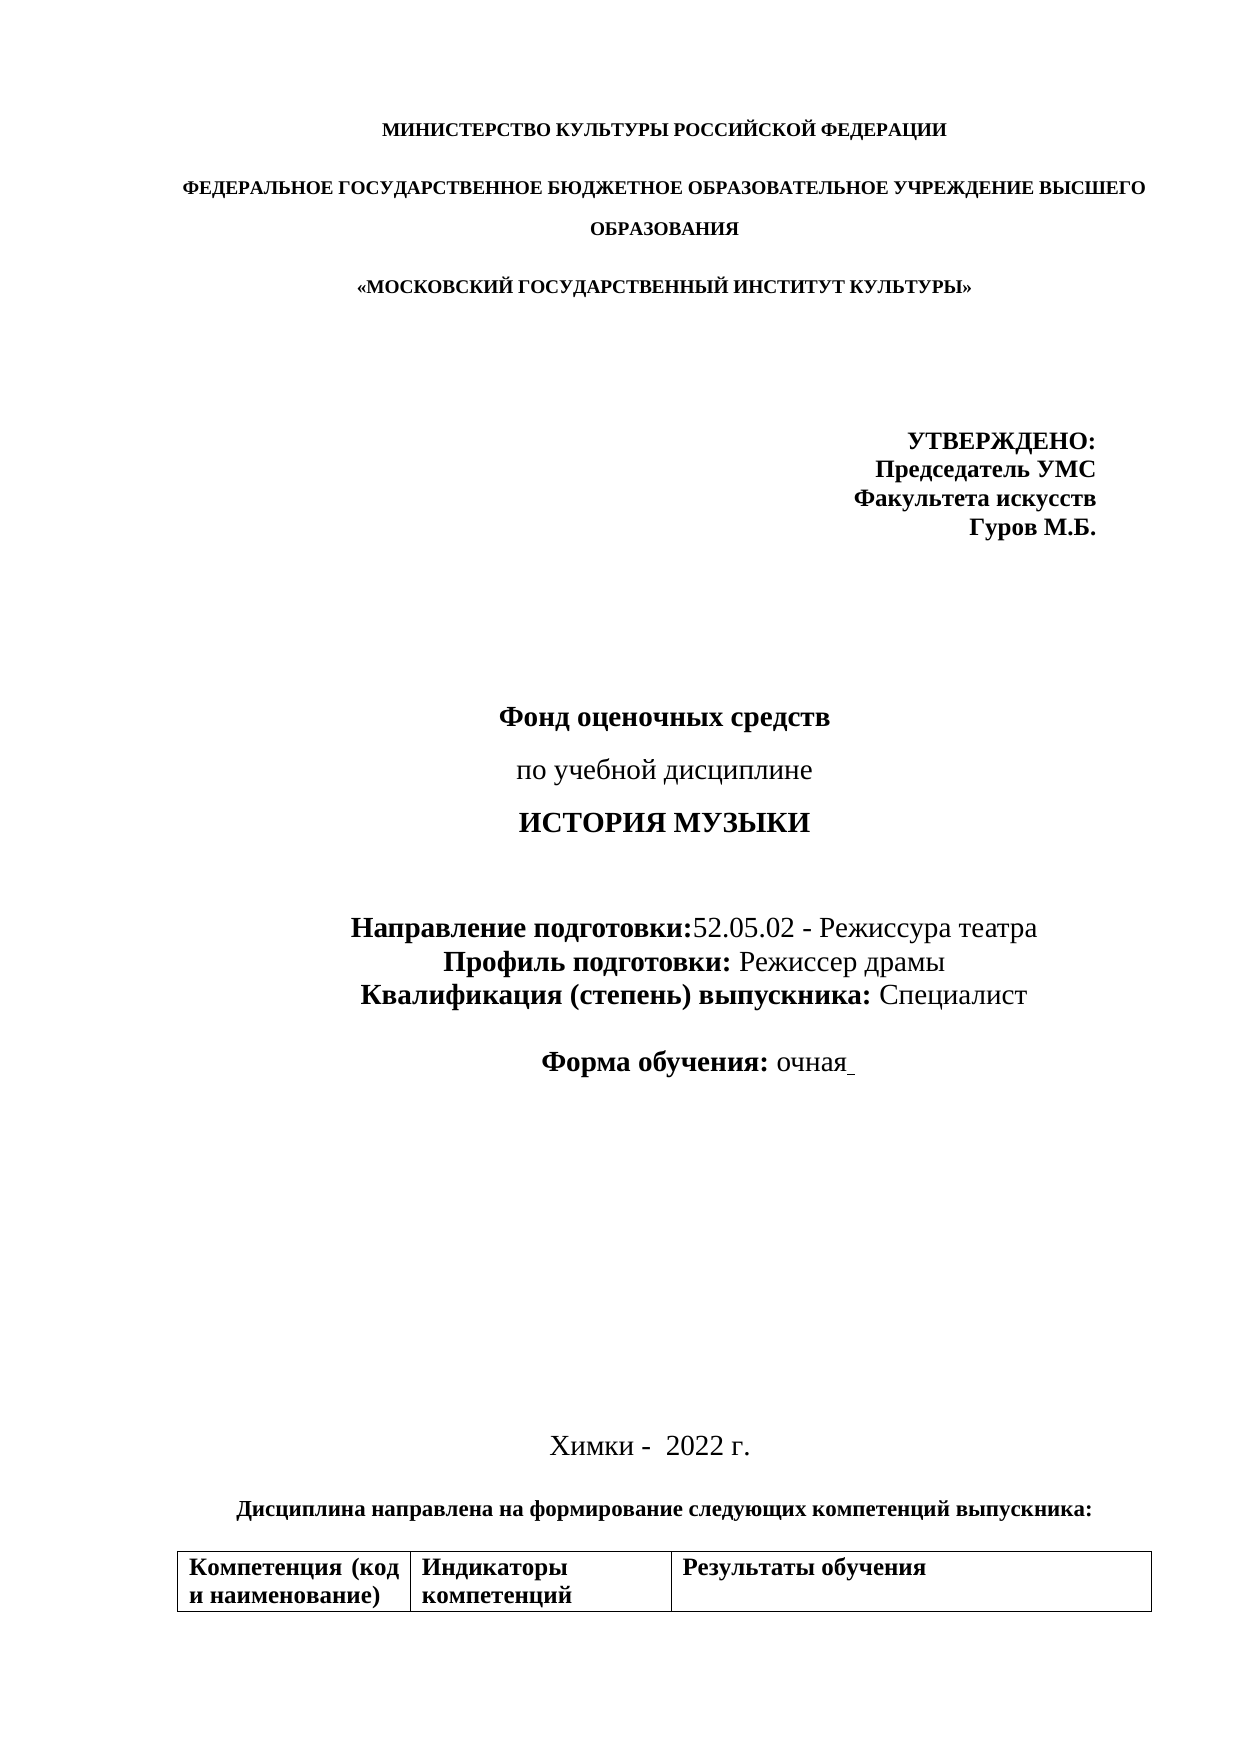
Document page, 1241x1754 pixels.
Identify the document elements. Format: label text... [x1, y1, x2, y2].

text Квалификация (степень) выпускника: Специалист [177, 977, 1152, 1011]
text ФЕДЕРАЛЬНОЕ ГОСУДАРСТВЕННОЕ БЮДЖЕТНОЕ ОБРАЗОВАТЕЛЬНОЕ УЧРЕЖДЕНИЕ ВЫСШЕГО ОБРАЗОВАНИЯ [177, 176, 1152, 256]
text по учебной дисциплине [177, 752, 1152, 786]
text МИНИСТЕРСТВО КУЛЬТУРЫ РОССИЙСКОЙ ФЕДЕРАЦИИ [177, 118, 1152, 156]
text Дисциплина направлена на формирование следующих компетенций выпускника: [177, 1494, 1152, 1521]
text ИСТОРИЯ МУЗЫКИ [177, 805, 1152, 838]
text Фонд оценочных средств [177, 699, 1152, 733]
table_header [178, 1552, 410, 1611]
table_header Результаты обучения [672, 1552, 1151, 1611]
text Направление подготовки:52.05.02 - Режиссура театра [177, 910, 1152, 944]
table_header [411, 1552, 671, 1611]
table_header УТВЕРЖДЕНО: Председатель УМС Факультета искусств Гуров М.Б. [665, 426, 1107, 541]
text Форма обучения: очная [236, 1044, 1152, 1078]
text «МОСКОВСКИЙ ГОСУДАРСТВЕННЫЙ ИНСТИТУТ КУЛЬТУРЫ» [177, 276, 1152, 314]
text Химки - 2022 г. [177, 1428, 1152, 1461]
text Профиль подготовки: Режиссер драмы [177, 944, 1152, 977]
